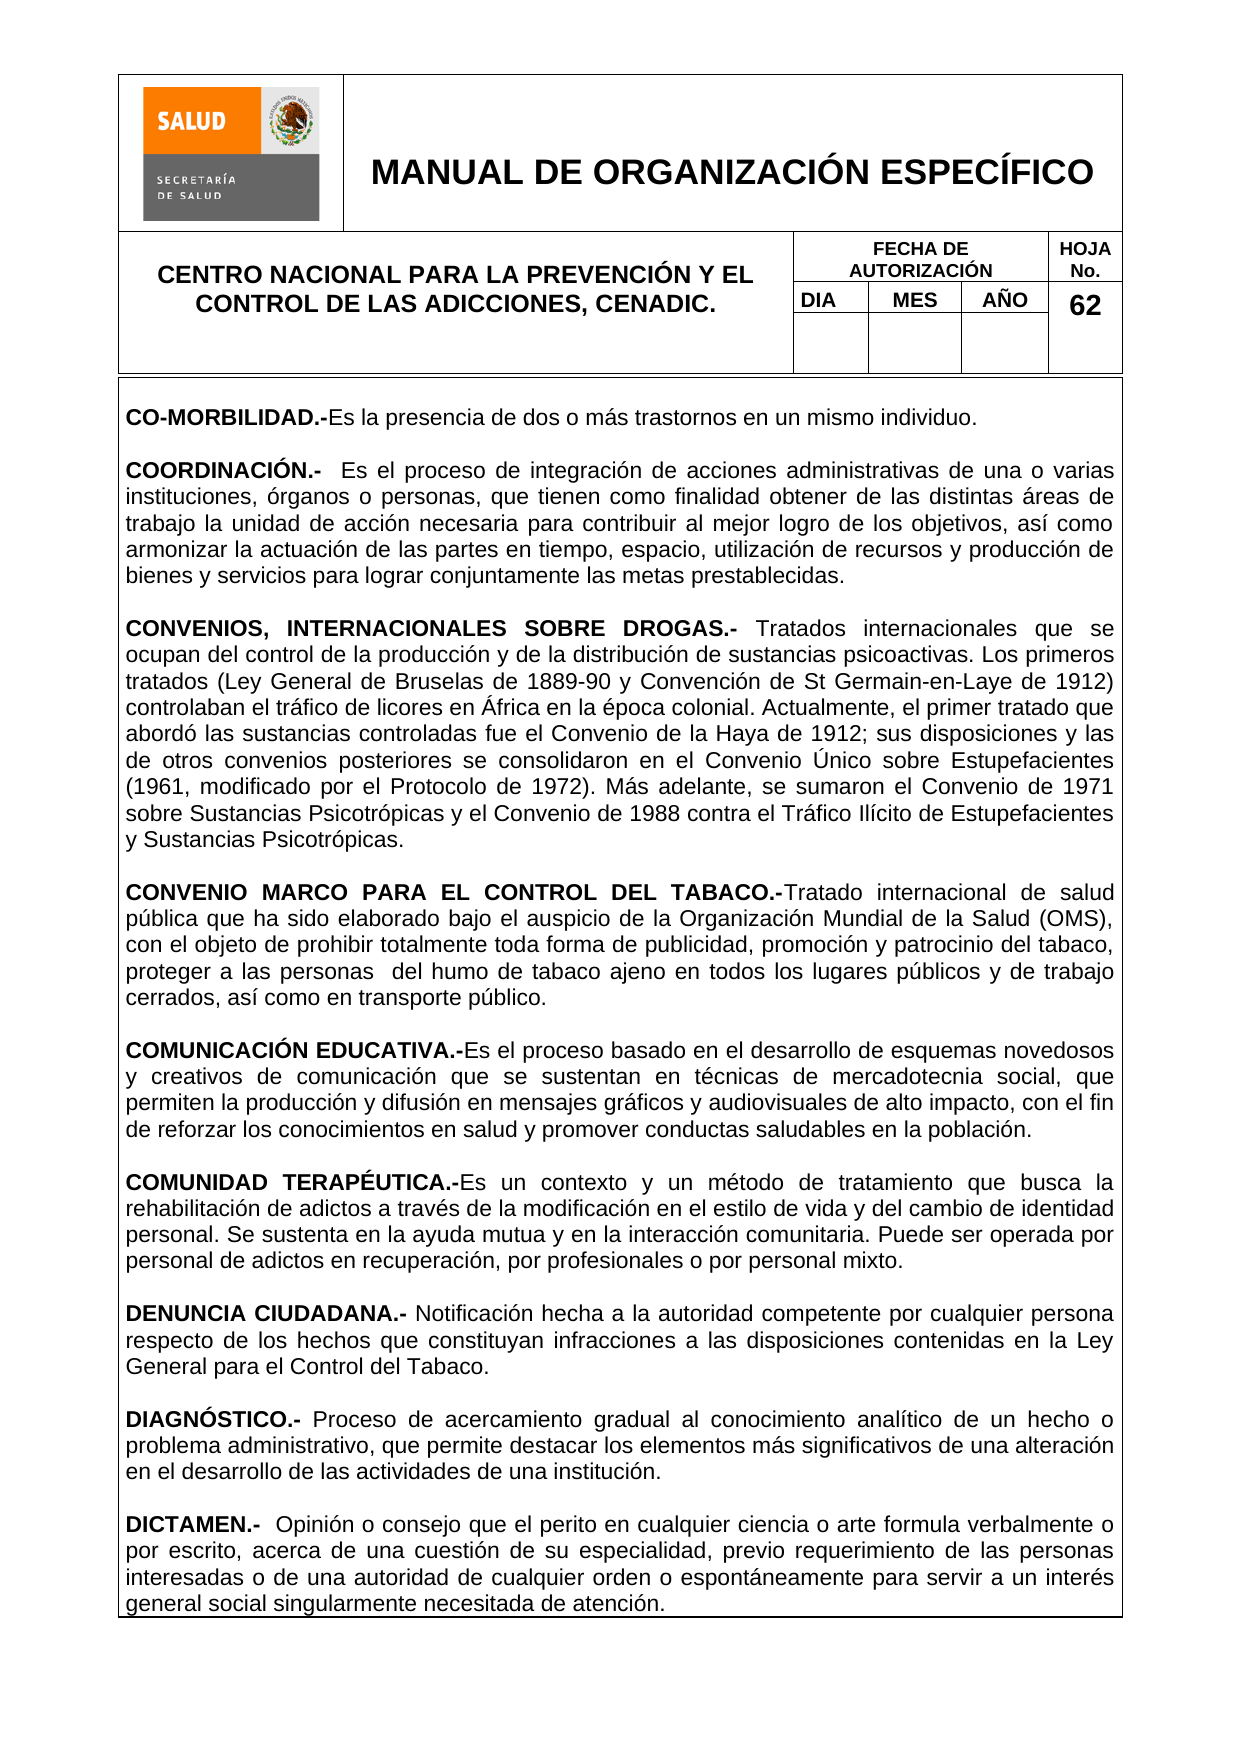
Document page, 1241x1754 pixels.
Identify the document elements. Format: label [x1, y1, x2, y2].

picture [143, 87, 320, 221]
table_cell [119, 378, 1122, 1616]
